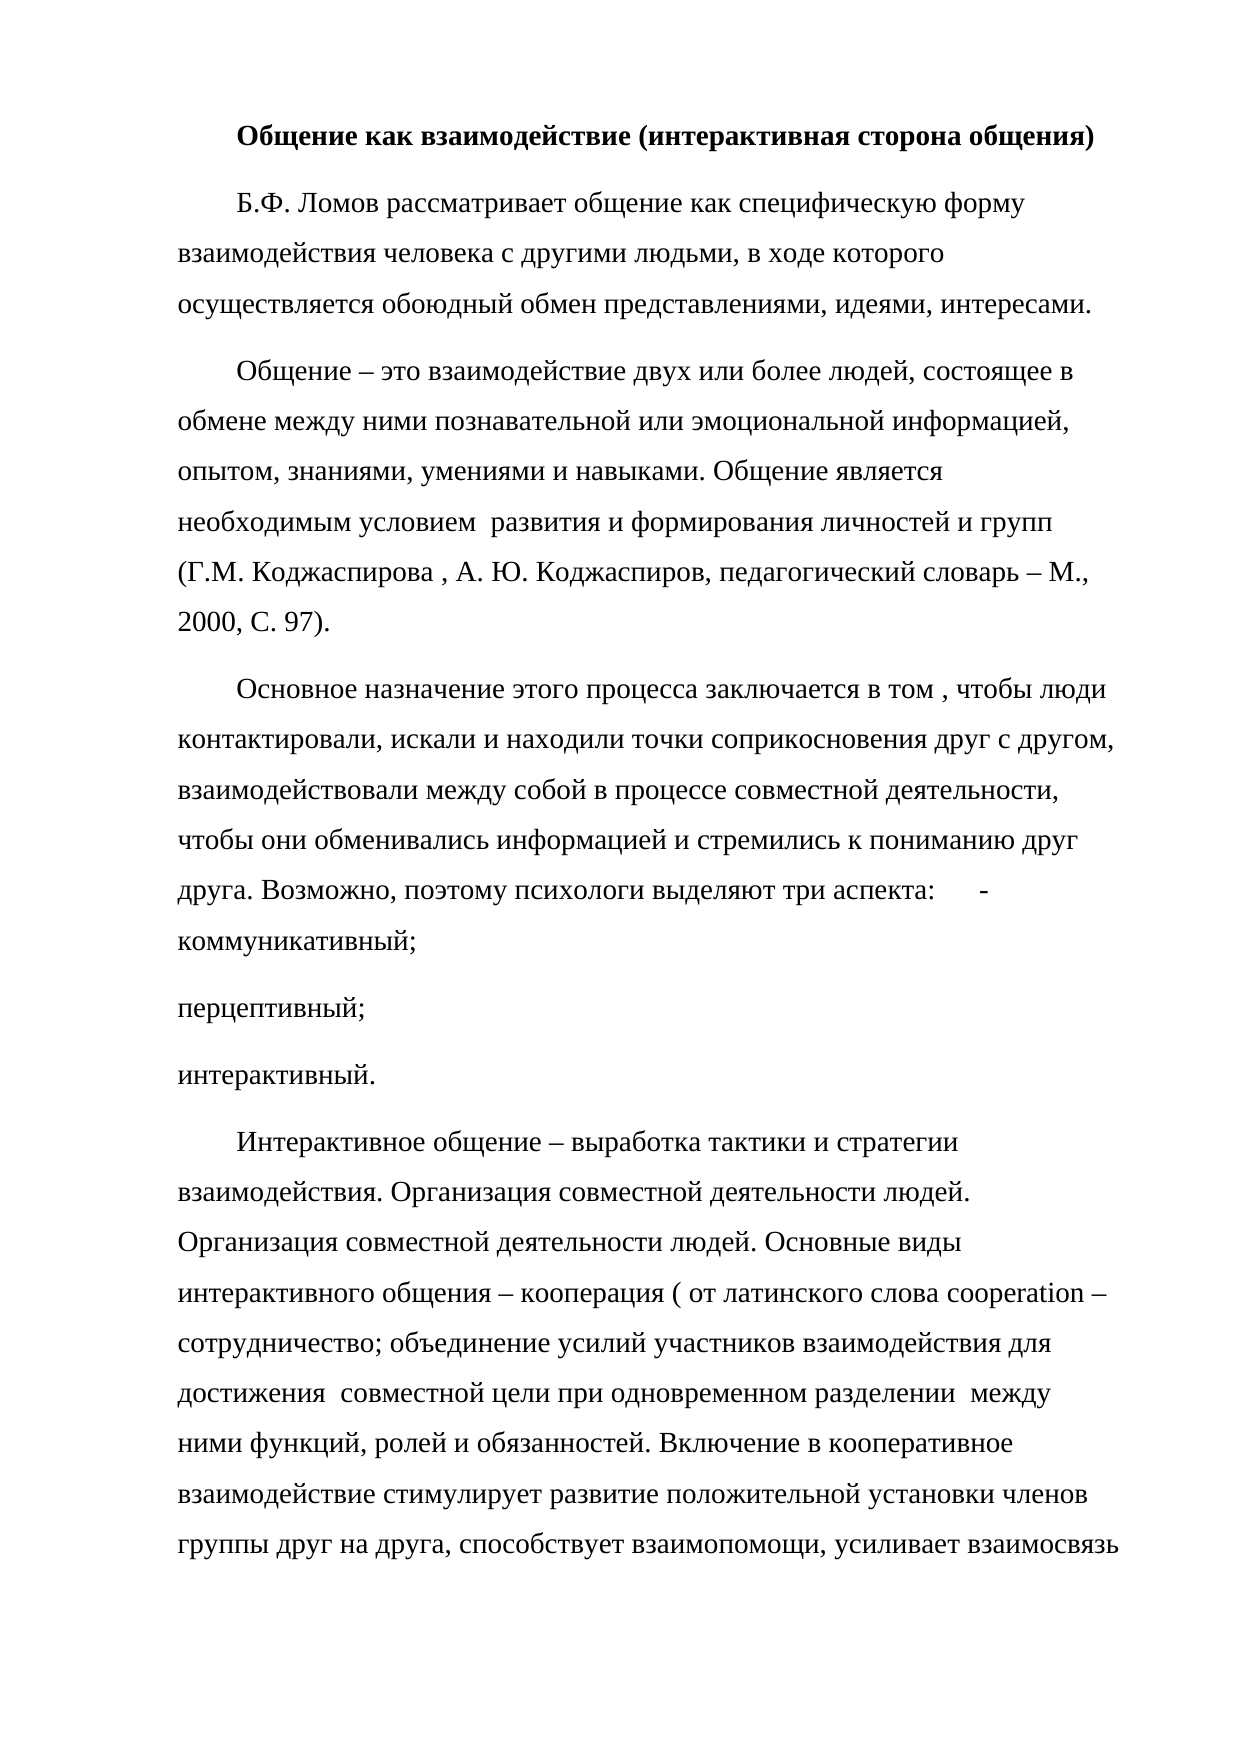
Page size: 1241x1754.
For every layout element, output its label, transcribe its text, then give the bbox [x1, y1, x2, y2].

text Общение как взаимодействие (интерактивная сторона общения) [177, 118, 1122, 152]
text перцептивный; [177, 990, 1122, 1023]
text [177, 1124, 1122, 1560]
text Общение – это взаимодействие двух или более людей, состоящее в обмене между ними познавательной или эмоциональной информацией, опытом, знаниями, умениями и навыками. Общение является необходимым условием развития и формирования личностей и групп (Г.М. Коджаспирова , А. Ю. Коджаспиров, педагогический словарь – М., 2000, С. 97). [177, 353, 1122, 638]
text Б.Ф. Ломов рассматривает общение как специфическую форму взаимодействия человека с другими людьми, в ходе которого осуществляется обоюдный обмен представлениями, идеями, интересами. [177, 185, 1122, 319]
text Основное назначение этого процесса заключается в том , чтобы люди контактировали, искали и находили точки соприкосновения друг с другом, взаимодействовали между собой в процессе совместной деятельности, чтобы они обменивались информацией и стремились к пониманию друг друга. Возможно, поэтому психологи выделяют три аспекта: - коммуникативный; [177, 671, 1122, 956]
text интерактивный. [177, 1057, 1122, 1090]
